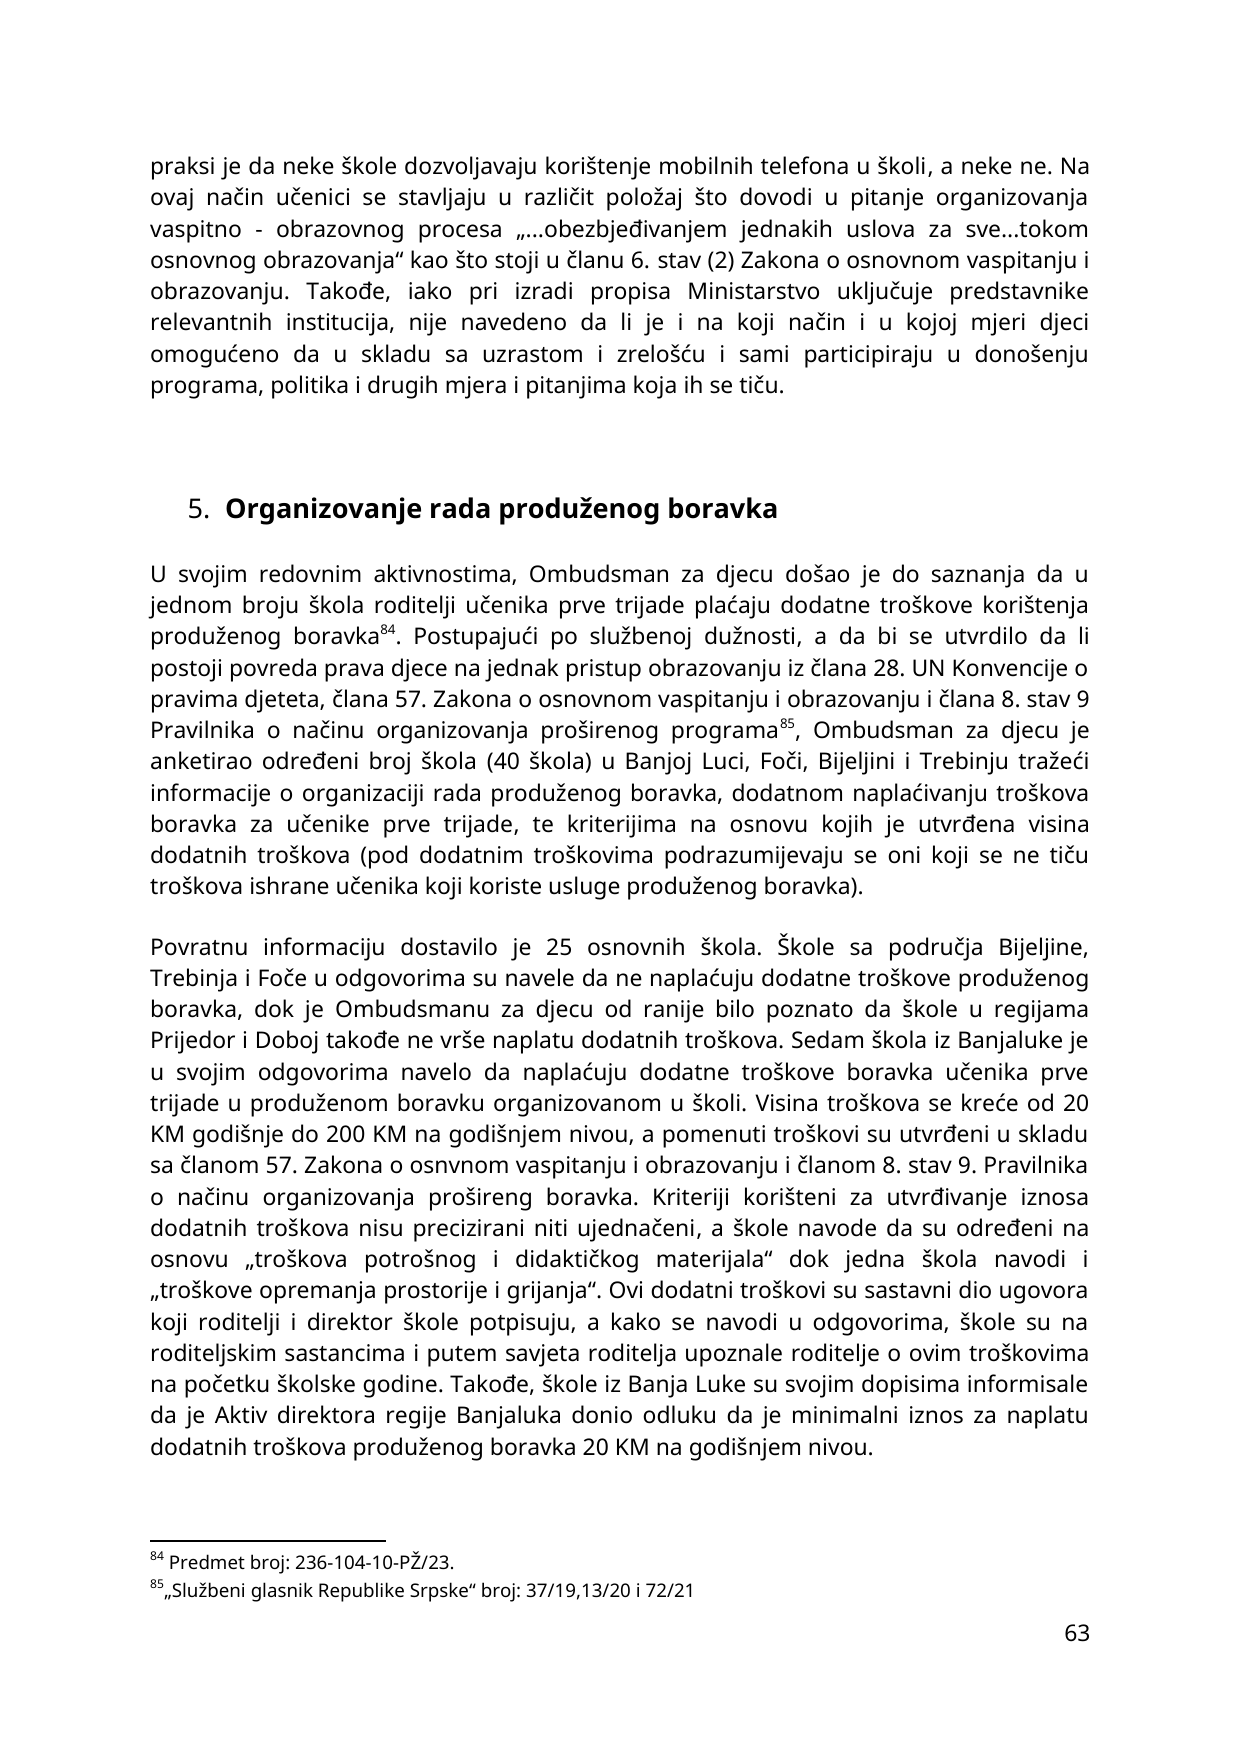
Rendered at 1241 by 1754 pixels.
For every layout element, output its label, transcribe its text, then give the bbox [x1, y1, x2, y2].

text Povratnu informaciju dostavilo je 25 osnovnih škola. Škole sa područja Bijeljine, Trebinja i Foče u odgovorima su navele da ne naplaćuju dodatne troškove produženog boravka, dok je Ombudsmanu za djecu od ranije bilo poznato da škole u regijama Prijedor i Doboj takođe ne vrše naplatu dodatnih troškova. Sedam škola iz Banjaluke je u svojim odgovorima navelo da naplaćuju dodatne troškove boravka učenika prve trijade u produženom boravku organizovanom u školi. Visina troškova se kreće od 20 KM godišnje do 200 KM na godišnjem nivou, a pomenuti troškovi su utvrđeni u skladu sa članom 57. Zakona o osnvnom vaspitanju i obrazovanju i članom 8. stav 9. Pravilnika o načinu organizovanja prošireng boravka. Kriteriji korišteni za utvrđivanje iznosa dodatnih troškova nisu precizirani niti ujednačeni, a škole navode da su određeni na osnovu „troškova potrošnog i didaktičkog materijala“ dok jedna škola navodi i „troškove opremanja prostorije i grijanja“. Ovi dodatni troškovi su sastavni dio ugovora koji roditelji i direktor škole potpisuju, a kako se navodi u odgovorima, škole su na roditeljskim sastancima i putem savjeta roditelja upoznale roditelje o ovim troškovima na početku školske godine. Takođe, škole iz Banja Luke su svojim dopisima informisale da je Aktiv direktora regije Banjaluka donio odluku da je minimalni iznos za naplatu dodatnih troškova produženog boravka 20 KM na godišnjem nivou. [150, 931, 1090, 1462]
text U svojim redovnim aktivnostima, Ombudsman za djecu došao je do saznanja da u jednom broju škola roditelji učenika prve trijade plaćaju dodatne troškove korištenja produženog boravka. Postupajući po službenoj dužnosti, a da bi se utvrdilo da li postoji povreda prava djece na jednak pristup obrazovanju iz člana 28. UN Konvencije o pravima djeteta, člana 57. Zakona o osnovnom vaspitanju i obrazovanju i člana 8. stav 9 Pravilnika o načinu organizovanja proširenog programa, Ombudsman za djecu je anketirao određeni broj škola (40 škola) u Banjoj Luci, Foči, Bijeljini i Trebinju tražeći informacije o organizaciji rada produženog boravka, dodatnom naplaćivanju troškova boravka za učenike prve trijade, te kriterijima na osnovu kojih je utvrđena visina dodatnih troškova (pod dodatnim troškovima podrazumijevaju se oni koji se ne tiču troškova ishrane učenika koji koriste usluge produženog boravka). [150, 558, 1090, 902]
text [150, 150, 1090, 400]
subtitle Organizovanje rada produženog boravka [187, 489, 1090, 526]
